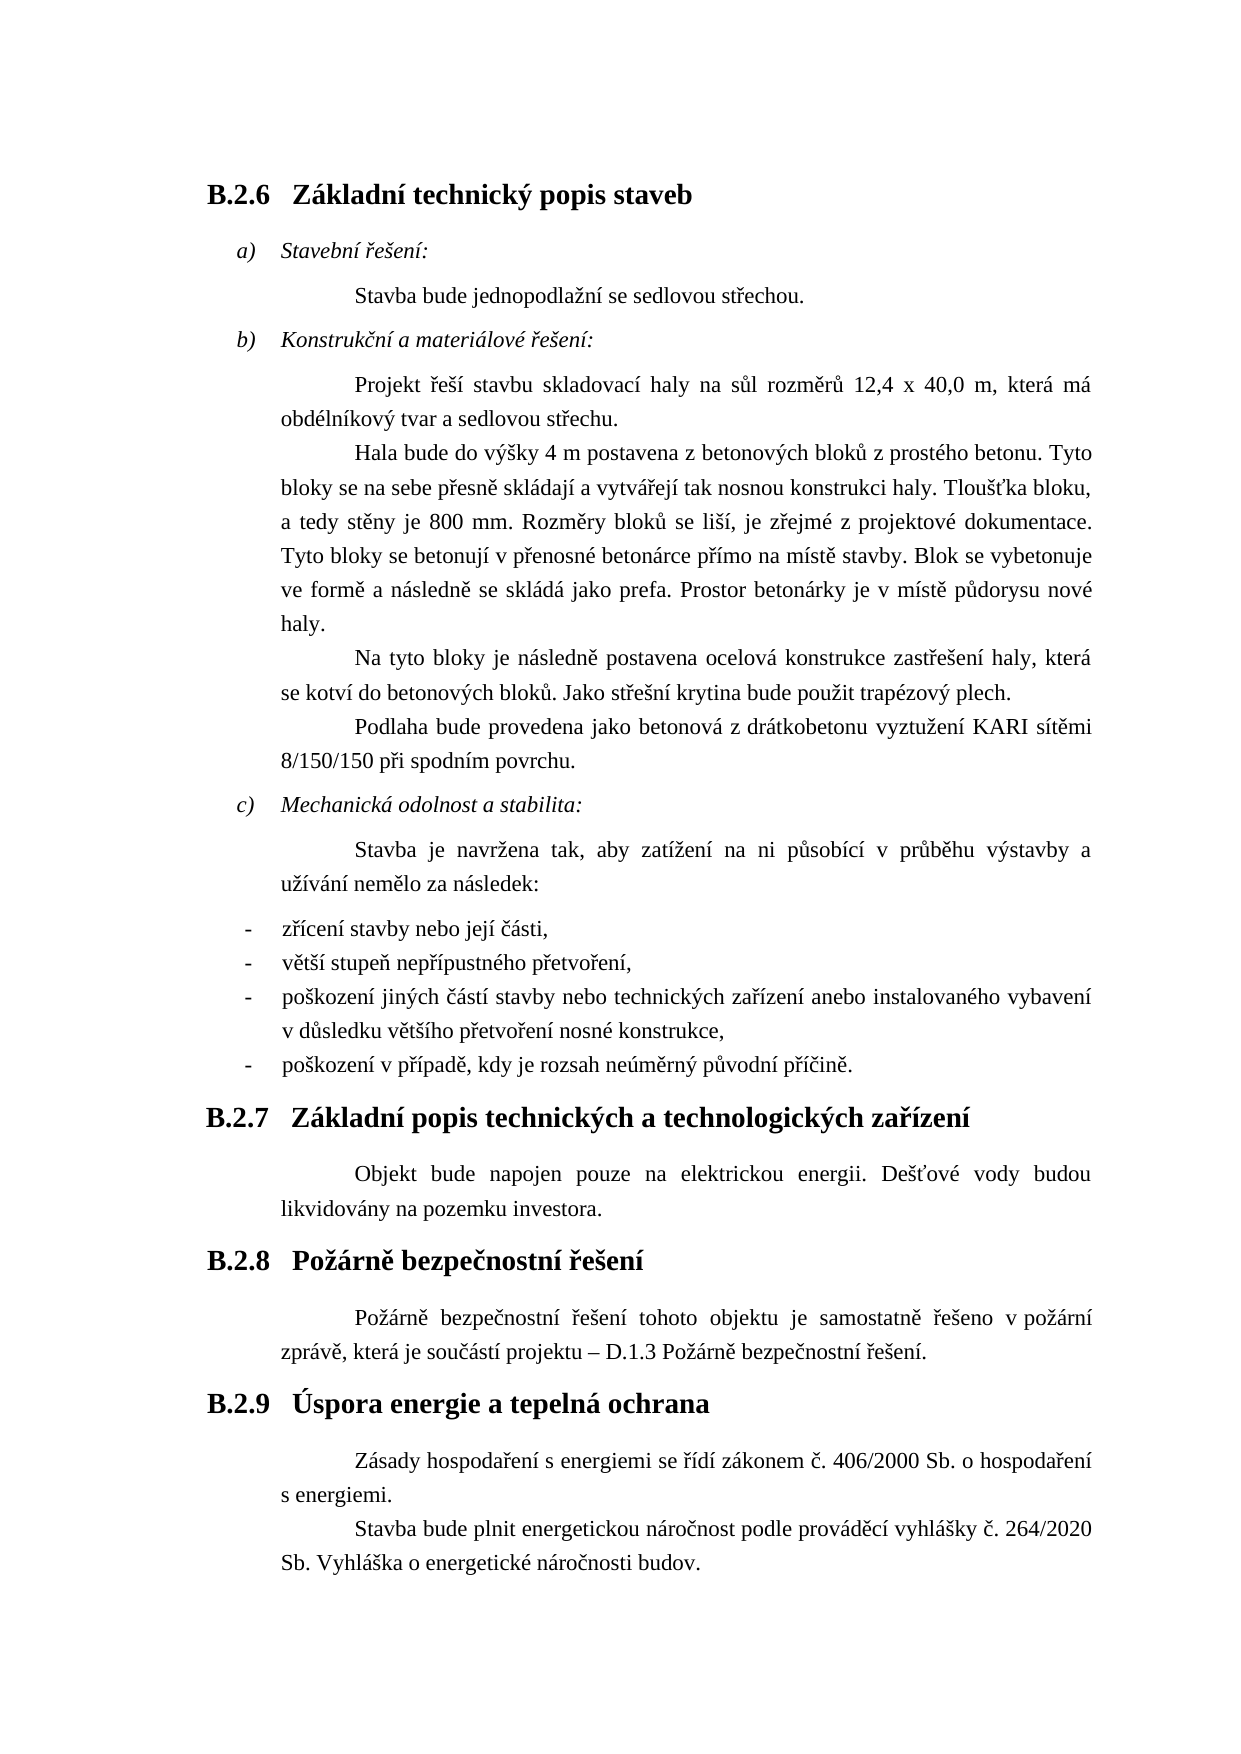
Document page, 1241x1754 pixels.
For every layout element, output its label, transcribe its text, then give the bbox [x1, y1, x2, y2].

subtitle B.2.6 Základní technický popis staveb [207, 177, 1092, 211]
text Stavba bude plnit energetickou náročnost podle prováděcí vyhlášky č. 264/2020 Sb. Vyhláška o energetické náročnosti budov. [281, 1515, 1092, 1576]
list Stavební řešení: [236, 237, 1092, 264]
text Stavba bude jednopodlažní se sedlovou střechou. [281, 282, 1092, 308]
text Požárně bezpečnostní řešení tohoto objektu je samostatně řešeno v požární zprávě, která je součástí projektu – D.1.3 Požárně bezpečnostní řešení. [281, 1304, 1092, 1364]
list poškození jiných částí stavby nebo technických zařízení anebo instalovaného vybavení v důsledku většího přetvoření nosné konstrukce, [244, 983, 1092, 1044]
text Stavba je navržena tak, aby zatížení na ni působící v průběhu výstavby a užívání nemělo za následek: [281, 836, 1092, 897]
subtitle B.2.7 Základní popis technických a technologických zařízení [206, 1100, 1092, 1134]
subtitle B.2.9 Úspora energie a tepelná ochrana [207, 1387, 1092, 1420]
text Podlaha bude provedena jako betonová z drátkobetonu vyztužení KARI sítěmi 8/150/150 při spodním povrchu. [281, 713, 1092, 773]
text Zásady hospodaření s energiemi se řídí zákonem č. 406/2000 Sb. o hospodaření s energiemi. [281, 1447, 1092, 1507]
list Konstrukční a materiálové řešení: [236, 327, 1092, 353]
list větší stupeň nepřípustného přetvoření, [244, 949, 1092, 975]
text Na tyto bloky je následně postavena ocelová konstrukce zastřešení haly, která se kotví do betonových bloků. Jako střešní krytina bude použit trapézový plech. [281, 644, 1092, 705]
list Mechanická odolnost a stabilita: [236, 792, 1092, 818]
text Hala bude do výšky 4 m postavena z betonových bloků z prostého betonu. Tyto bloky se na sebe přesně skládají a vytvářejí tak nosnou konstrukci haly. Tloušťka bloku, a tedy stěny je 800 mm. Rozměry bloků se liší, je zřejmé z projektové dokumentace. Tyto bloky se betonují v přenosné betonárce přímo na místě stavby. Blok se vybetonuje ve formě a následně se skládá jako prefa. Prostor betonárky je v místě půdorysu nové haly. [281, 439, 1092, 637]
text Objekt bude napojen pouze na elektrickou energii. Dešťové vody budou likvidovány na pozemku investora. [281, 1161, 1092, 1221]
subtitle B.2.8 Požárně bezpečnostní řešení [207, 1243, 1092, 1277]
text Projekt řeší stavbu skladovací haly na sůl rozměrů 12,4 x 40,0 m, která má obdélníkový tvar a sedlovou střechu. [281, 371, 1092, 432]
list zřícení stavby nebo její části, [244, 915, 1092, 941]
list poškození v případě, kdy je rozsah neúměrný původní příčině. [244, 1052, 1092, 1078]
